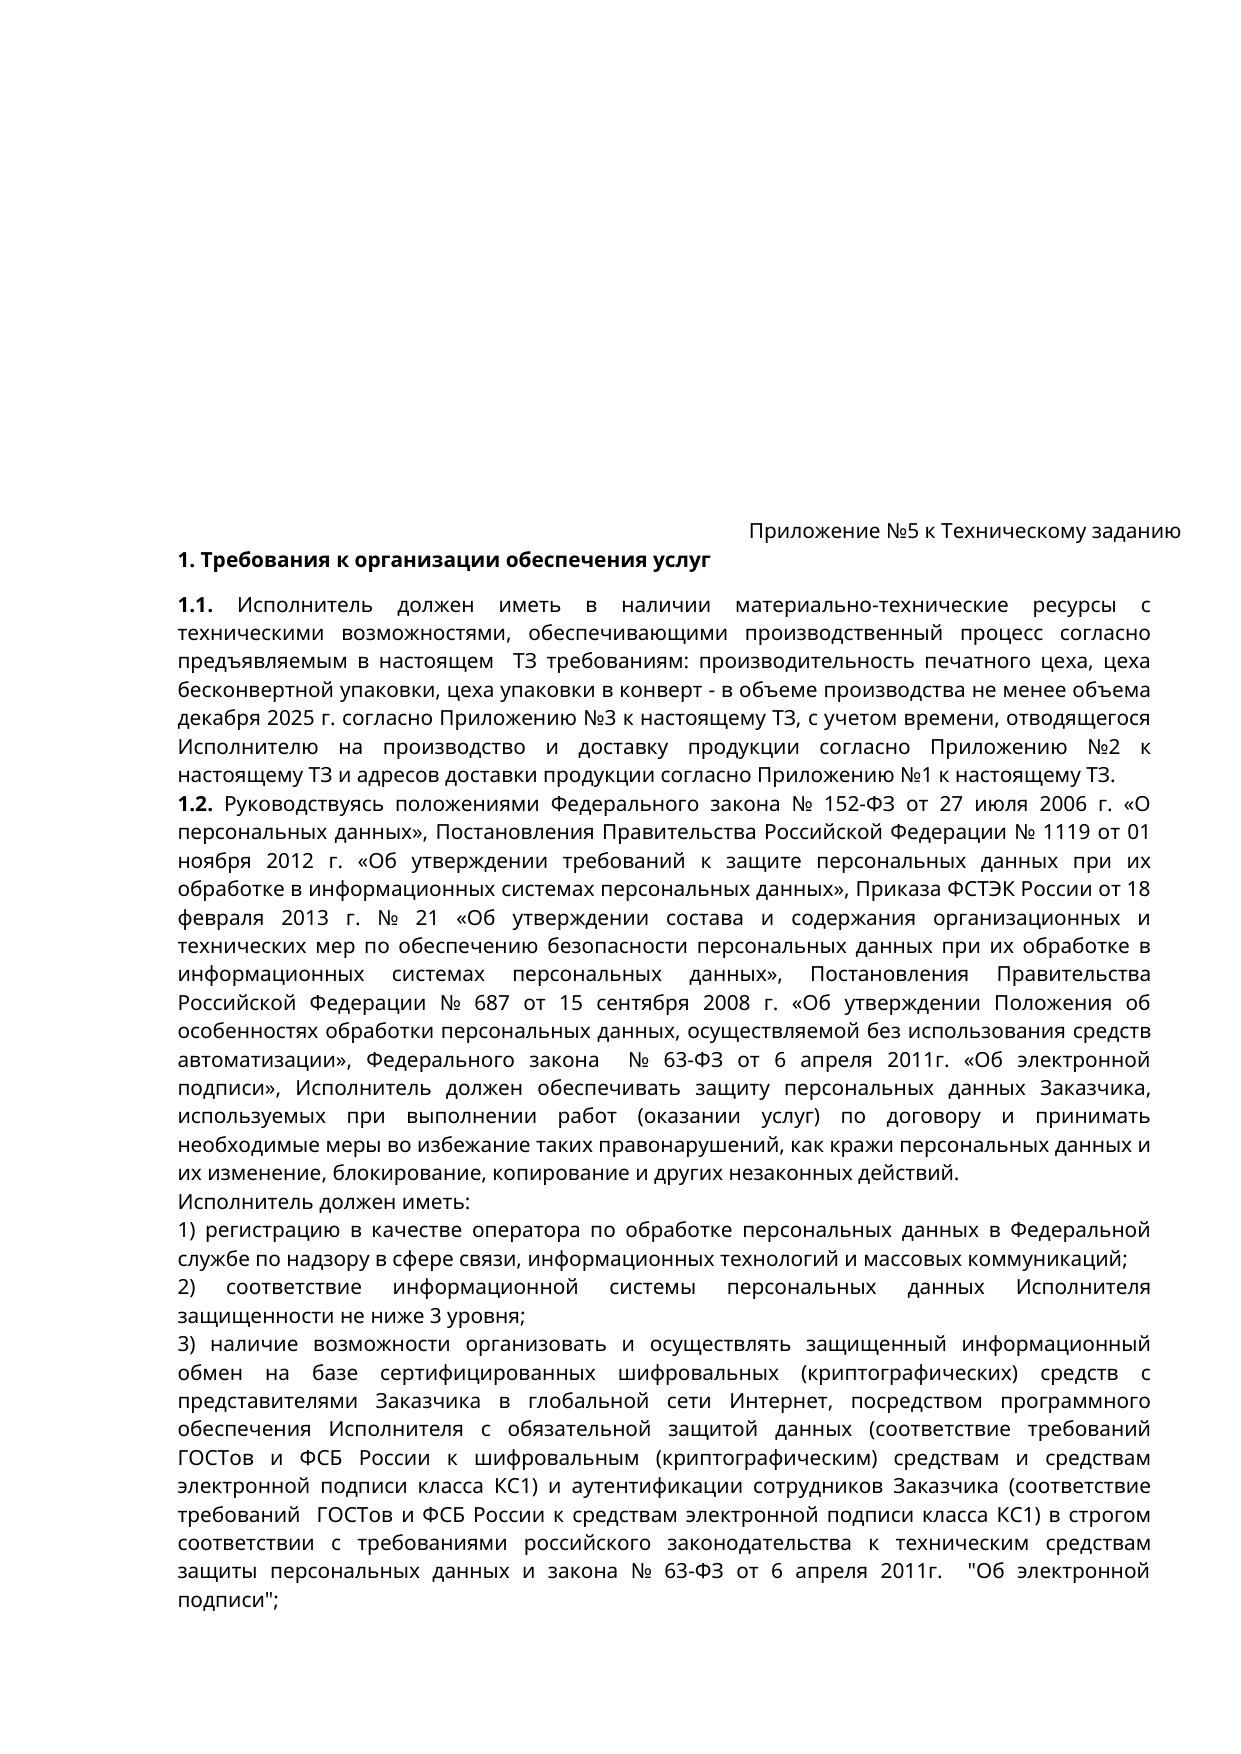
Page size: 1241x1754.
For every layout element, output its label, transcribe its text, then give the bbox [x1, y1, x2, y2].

text 1.2. Руководствуясь положениями Федерального закона № 152-ФЗ от 27 июля 2006 г. «О персональных данных», Постановления Правительства Российской Федерации № 1119 от 01 ноября 2012 г. «Об утверждении требований к защите персональных данных при их обработке в информационных системах персональных данных», Приказа ФСТЭК России от 18 февраля 2013 г. № 21 «Об утверждении состава и содержания организационных и технических мер по обеспечению безопасности персональных данных при их обработке в информационных системах персональных данных», Постановления Правительства Российской Федерации № 687 от 15 сентября 2008 г. «Об утверждении Положения об особенностях обработки персональных данных, осуществляемой без использования средств автоматизации», Федерального закона № 63-ФЗ от 6 апреля 2011г. «Об электронной подписи», Исполнитель должен обеспечивать защиту персональных данных Заказчика, используемых при выполнении работ (оказании услуг) по договору и принимать необходимые меры во избежание таких правонарушений, как кражи персональных данных и их изменение, блокирование, копирование и других незаконных действий. [177, 789, 1152, 1187]
text 1.1. Исполнитель должен иметь в наличии материально-технические ресурсы с техническими возможностями, обеспечивающими производственный процесс согласно предъявляемым в настоящем ТЗ требованиям: производительность печатного цеха, цеха бесконвертной упаковки, цеха упаковки в конверт - в объеме производства не менее объема декабря 2025 г. согласно Приложению №3 к настоящему ТЗ, с учетом времени, отводящегося Исполнителю на производство и доставку продукции согласно Приложению №2 к настоящему ТЗ и адресов доставки продукции согласно Приложению №1 к настоящему ТЗ. [177, 590, 1152, 789]
text 1) регистрацию в качестве оператора по обработке персональных данных в Федеральной службе по надзору в сфере связи, информационных технологий и массовых коммуникаций; [177, 1215, 1152, 1272]
text 2) соответствие информационной системы персональных данных Исполнителя защищенности не ниже 3 уровня; [177, 1272, 1152, 1329]
text Исполнитель должен иметь: [177, 1187, 1152, 1215]
text 3) наличие возможности организовать и осуществлять защищенный информационный обмен на базе сертифицированных шифровальных (криптографических) средств с представителями Заказчика в глобальной сети Интернет, посредством программного обеспечения Исполнителя с обязательной защитой данных (соответствие требований ГОСТов и ФСБ России к шифровальным (криптографическим) средствам и средствам электронной подписи класса КС1) и аутентификации сотрудников Заказчика (соответствие требований ГОСТов и ФСБ России к средствам электронной подписи класса КС1) в строгом соответствии с требованиями российского законодательства к техническим средствам защиты персональных данных и закона № 63-ФЗ от 6 апреля 2011г. "Об электронной подписи"; [177, 1329, 1152, 1613]
text 1. Требования к организации обеспечения услуг [177, 545, 1152, 573]
text Приложение №5 к Техническому заданию [222, 516, 1181, 545]
